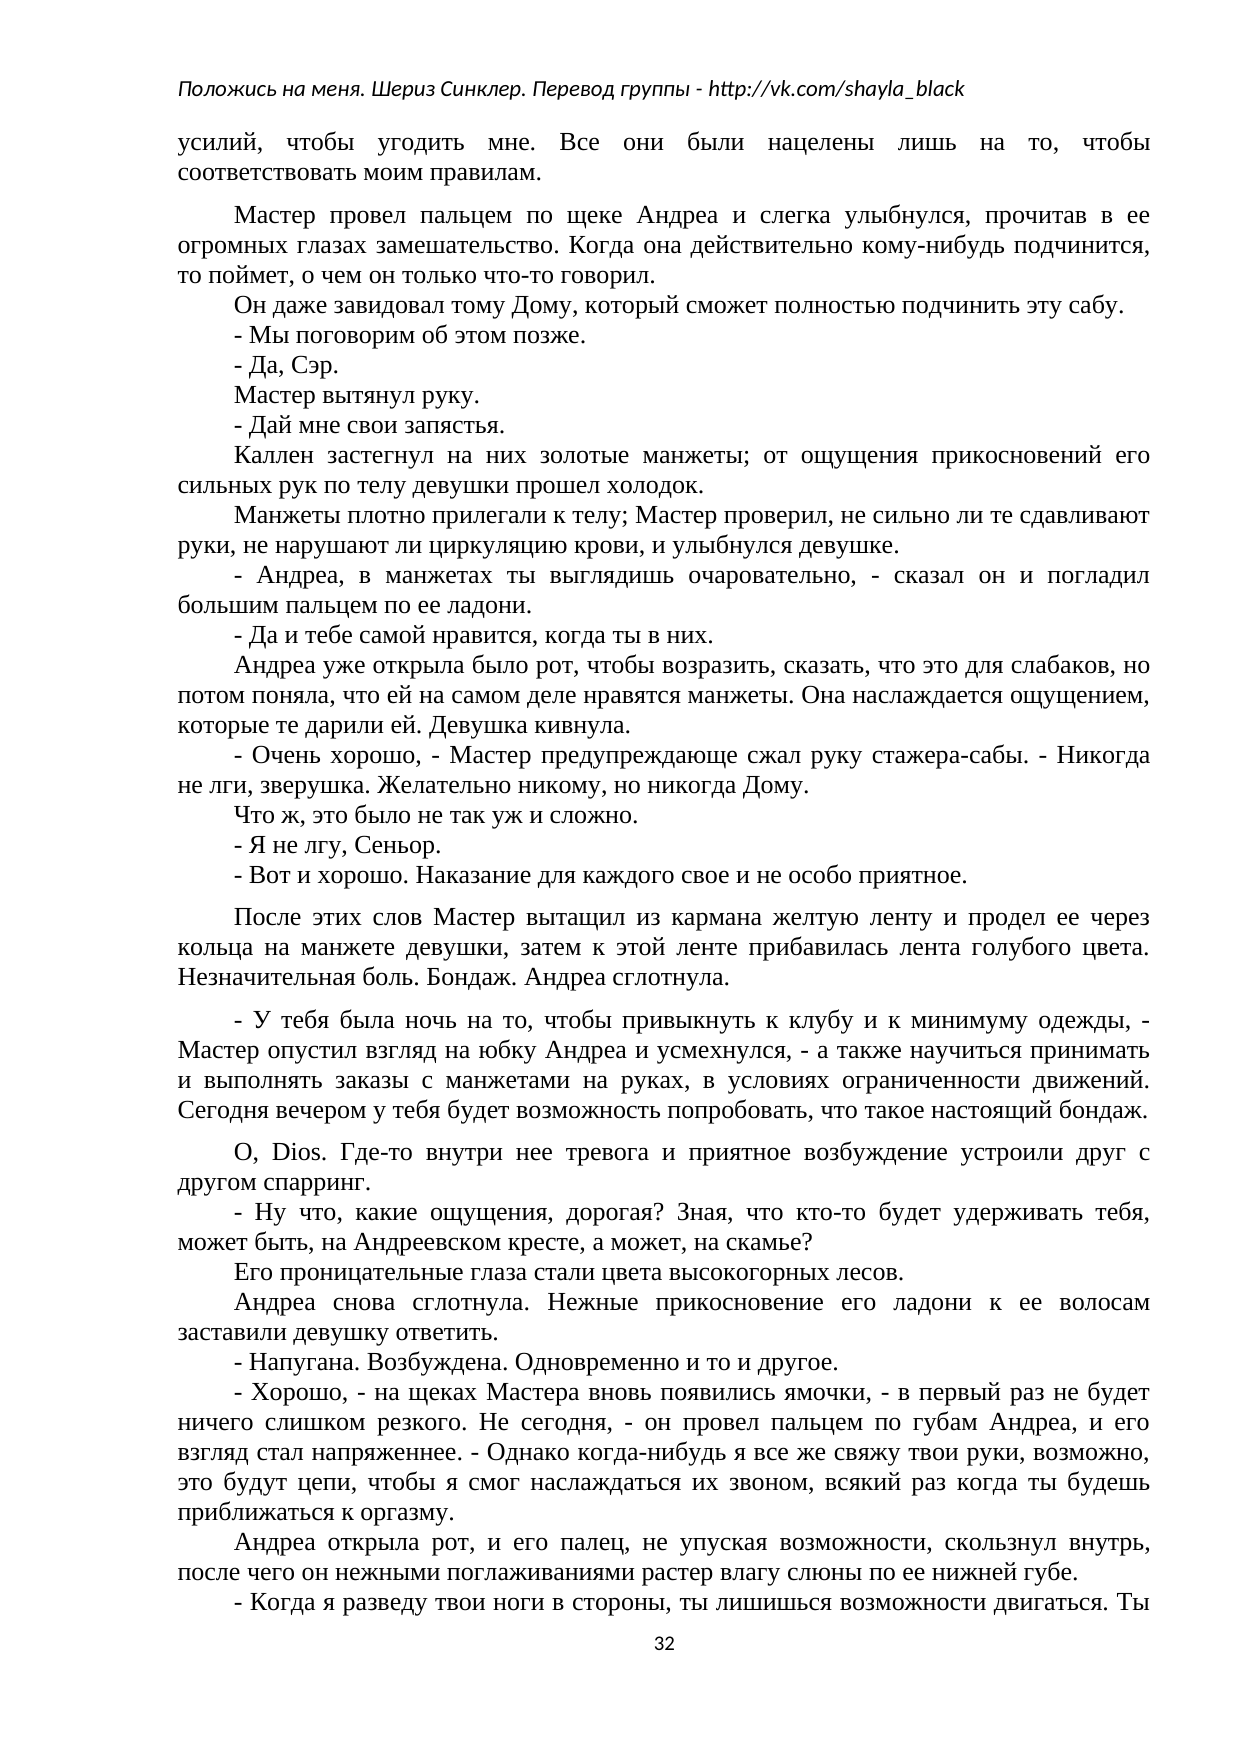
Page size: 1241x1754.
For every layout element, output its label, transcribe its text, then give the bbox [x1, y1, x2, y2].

text Он даже завидовал тому Дому, который сможет полностью подчинить эту сабу. [177, 289, 1152, 319]
text Каллен застегнул на них золотые манжеты; от ощущения прикосновений его сильных рук по телу девушки прошел холодок. [177, 439, 1152, 499]
text Что ж, это было не так уж и сложно. [177, 799, 1152, 829]
text Мастер провел пальцем по щеке Андреа и слегка улыбнулся, прочитав в ее огромных глазах замешательство. Когда она действительно кому-нибудь подчинится, то поймет, о чем он только что-то говорил. [177, 199, 1152, 289]
text - Я не лгу, Сеньор. [177, 829, 1152, 859]
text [177, 1586, 1152, 1616]
text - Ну что, какие ощущения, дорогая? Зная, что кто-то будет удерживать тебя, может быть, на Андреевском кресте, а может, на скамье? [177, 1196, 1152, 1256]
text - Хорошо, - на щеках Мастера вновь появились ямочки, - в первый раз не будет ничего слишком резкого. Не сегодня, - он провел пальцем по губам Андреа, и его взгляд стал напряженнее. - Однако когда-нибудь я все же свяжу твои руки, возможно, это будут цепи, чтобы я смог наслаждаться их звоном, всякий раз когда ты будешь приближаться к оргазму. [177, 1376, 1152, 1526]
text - Да, Сэр. [177, 349, 1152, 379]
text Андреа открыла рот, и его палец, не упуская возможности, скользнул внутрь, после чего он нежными поглаживаниями растер влагу слюны по ее нижней губе. [177, 1526, 1152, 1586]
text Манжеты плотно прилегали к телу; Мастер проверил, не сильно ли те сдавливают руки, не нарушают ли циркуляцию крови, и улыбнулся девушке. [177, 499, 1152, 559]
text - Да и тебе самой нравится, когда ты в них. [177, 619, 1152, 649]
text O, Dios. Где-то внутри нее тревога и приятное возбуждение устроили друг с другом спарринг. [177, 1136, 1152, 1196]
text Его проницательные глаза стали цвета высокогорных лесов. [177, 1256, 1152, 1286]
text После этих слов Мастер вытащил из кармана желтую ленту и продел ее через кольца на манжете девушки, затем к этой ленте прибавилась лента голубого цвета. Незначительная боль. Бондаж. Андреа сглотнула. [177, 901, 1152, 991]
text Андреа уже открыла было рот, чтобы возразить, сказать, что это для слабаков, но потом поняла, что ей на самом деле нравятся манжеты. Она наслаждается ощущением, которые те дарили ей. Девушка кивнула. [177, 649, 1152, 739]
text - Дай мне свои запястья. [177, 409, 1152, 439]
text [177, 126, 1152, 186]
text - Мы поговорим об этом позже. [177, 319, 1152, 349]
text - У тебя была ночь на то, чтобы привыкнуть к клубу и к минимуму одежды, - Мастер опустил взгляд на юбку Андреа и усмехнулся, - а также научиться принимать и выполнять заказы с манжетами на руках, в условиях ограниченности движений. Сегодня вечером у тебя будет возможность попробовать, что такое настоящий бондаж. [177, 1004, 1152, 1124]
text - Андреа, в манжетах ты выглядишь очаровательно, - сказал он и погладил большим пальцем по ее ладони. [177, 559, 1152, 619]
text Мастер вытянул руку. [177, 379, 1152, 409]
text - Напугана. Возбуждена. Одновременно и то и другое. [177, 1346, 1152, 1376]
text Андреа снова сглотнула. Нежные прикосновение его ладони к ее волосам заставили девушку ответить. [177, 1286, 1152, 1346]
text - Вот и хорошо. Наказание для каждого свое и не особо приятное. [177, 859, 1152, 889]
text - Очень хорошо, - Мастер предупреждающе сжал руку стажера-сабы. - Никогда не лги, зверушка. Желательно никому, но никогда Дому. [177, 739, 1152, 799]
